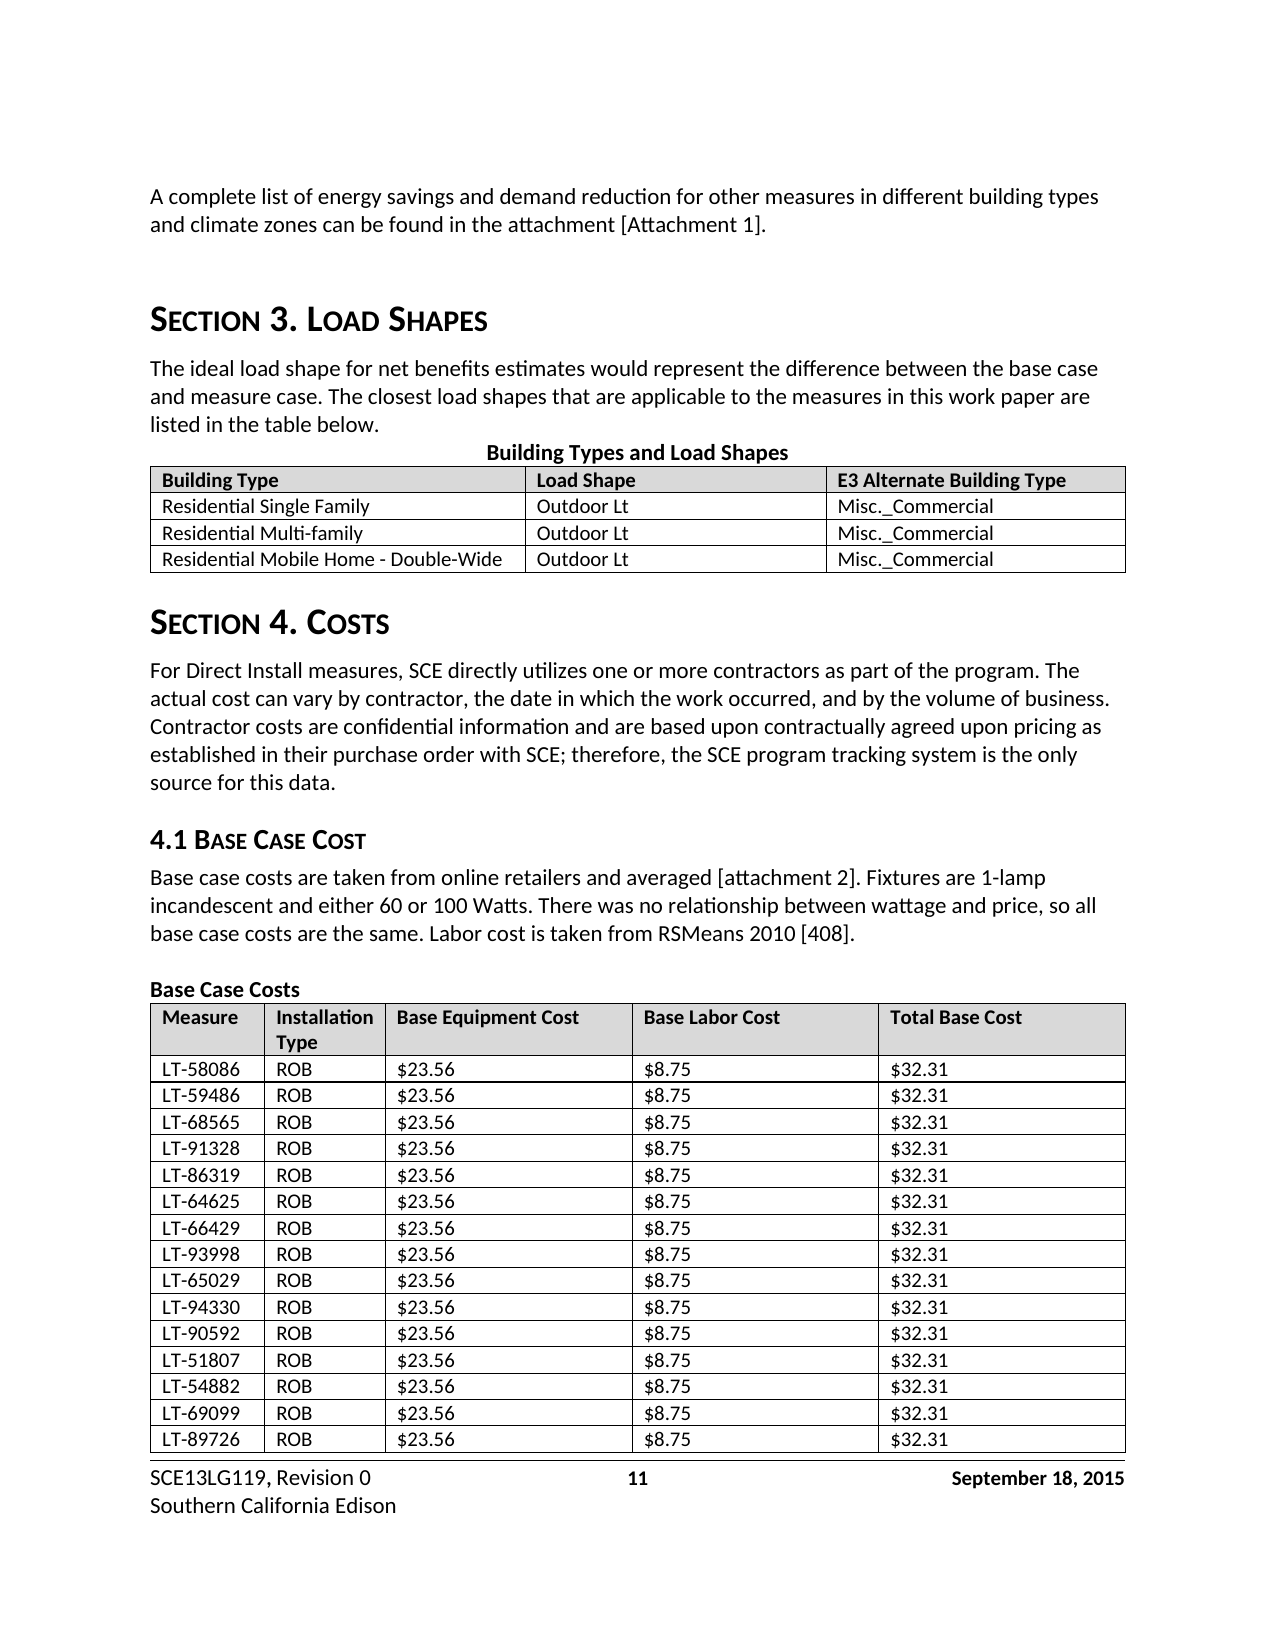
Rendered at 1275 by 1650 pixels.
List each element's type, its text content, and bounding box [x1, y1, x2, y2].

text A complete list of energy savings and demand reduction for other measures in different building types and climate zones can be found in the attachment [Attachment 1]. [150, 182, 1125, 238]
table_cell ROB [265, 1426, 385, 1452]
table_cell $32.31 [879, 1135, 1125, 1161]
table_cell ROB [265, 1321, 385, 1346]
table_cell LT-89726 [151, 1426, 264, 1452]
table_cell ROB [265, 1162, 385, 1187]
table_cell $32.31 [879, 1347, 1125, 1372]
table_cell $23.56 [386, 1241, 632, 1267]
table_cell $8.75 [633, 1400, 878, 1425]
table_header Installation Type [265, 1004, 385, 1055]
table_cell Misc._Commercial [827, 493, 1125, 519]
text For Direct Install measures, SCE directly utilizes one or more contractors as part of the program. The actual cost can vary by contractor, the date in which the work occurred, and by the volume of business. Contractor costs are confidential information and are based upon contractually agreed upon pricing as established in their purchase order with SCE; therefore, the SCE program tracking system is the only source for this data. [150, 656, 1125, 796]
table_cell ROB [265, 1109, 385, 1134]
table_cell $8.75 [633, 1294, 878, 1319]
table_cell LT-91328 [151, 1135, 264, 1161]
text Base Case Costs [150, 975, 1125, 1003]
table_cell Misc._Commercial [827, 520, 1125, 545]
table_cell $32.31 [879, 1374, 1125, 1399]
table_header Load Shape [526, 467, 826, 492]
table_cell $23.56 [386, 1426, 632, 1452]
table_cell ROB [265, 1135, 385, 1161]
table_header Building Type [151, 467, 525, 492]
table_cell $32.31 [879, 1241, 1125, 1267]
table_cell $8.75 [633, 1083, 878, 1108]
table_cell $8.75 [633, 1162, 878, 1187]
table_cell ROB [265, 1188, 385, 1214]
table_header E3 Alternate Building Type [827, 467, 1125, 492]
table_cell ROB [265, 1374, 385, 1399]
table_header Measure [151, 1004, 264, 1055]
table_cell $32.31 [879, 1083, 1125, 1108]
table_cell Residential Mobile Home - Double-Wide [151, 546, 525, 572]
table_header Base Labor Cost [633, 1004, 878, 1055]
table_cell LT-66429 [151, 1215, 264, 1240]
table_cell $32.31 [879, 1294, 1125, 1319]
table_cell $32.31 [879, 1056, 1125, 1081]
table_cell $23.56 [386, 1056, 632, 1081]
table_cell $23.56 [386, 1294, 632, 1319]
table_cell $8.75 [633, 1135, 878, 1161]
table_cell $23.56 [386, 1135, 632, 1161]
table_cell LT-93998 [151, 1241, 264, 1267]
table_cell ROB [265, 1294, 385, 1319]
table_cell ROB [265, 1241, 385, 1267]
table_cell LT-58086 [151, 1056, 264, 1081]
table_cell $32.31 [879, 1268, 1125, 1293]
text The ideal load shape for net benefits estimates would represent the difference between the base case and measure case. The closest load shapes that are applicable to the measures in this work paper are listed in the table below. [150, 354, 1125, 438]
subtitle Section 4. Costs [150, 598, 1125, 643]
table_cell LT-68565 [151, 1109, 264, 1134]
table_cell $23.56 [386, 1347, 632, 1372]
table_cell $32.31 [879, 1109, 1125, 1134]
table_cell LT-90592 [151, 1321, 264, 1346]
table_cell ROB [265, 1347, 385, 1372]
table_cell $8.75 [633, 1188, 878, 1214]
table_cell ROB [265, 1268, 385, 1293]
table_cell $32.31 [879, 1215, 1125, 1240]
table_cell Residential Multi-family [151, 520, 525, 545]
table_header Base Equipment Cost [386, 1004, 632, 1055]
table_cell LT-54882 [151, 1374, 264, 1399]
table_cell LT-94330 [151, 1294, 264, 1319]
table_cell ROB [265, 1215, 385, 1240]
table_cell $23.56 [386, 1109, 632, 1134]
table_header Total Base Cost [879, 1004, 1125, 1055]
table_cell Residential Single Family [151, 493, 525, 519]
table_cell $8.75 [633, 1374, 878, 1399]
table_cell $32.31 [879, 1321, 1125, 1346]
table_cell $32.31 [879, 1400, 1125, 1425]
table_cell $23.56 [386, 1268, 632, 1293]
table_cell $32.31 [879, 1162, 1125, 1187]
table_cell LT-86319 [151, 1162, 264, 1187]
table_cell $8.75 [633, 1426, 878, 1452]
table_cell $23.56 [386, 1162, 632, 1187]
table_cell LT-69099 [151, 1400, 264, 1425]
table_cell $8.75 [633, 1056, 878, 1081]
table_cell $32.31 [879, 1426, 1125, 1452]
table_cell LT-51807 [151, 1347, 264, 1372]
table_cell $23.56 [386, 1215, 632, 1240]
table_cell $8.75 [633, 1215, 878, 1240]
table_cell LT-65029 [151, 1268, 264, 1293]
table_cell $23.56 [386, 1321, 632, 1346]
table_cell Outdoor Lt [526, 493, 826, 519]
table_cell LT-64625 [151, 1188, 264, 1214]
table_cell ROB [265, 1400, 385, 1425]
table_cell $8.75 [633, 1347, 878, 1372]
table_cell $8.75 [633, 1109, 878, 1134]
table_cell $8.75 [633, 1268, 878, 1293]
table_cell $8.75 [633, 1241, 878, 1267]
table_cell LT-59486 [151, 1083, 264, 1108]
table_cell $23.56 [386, 1083, 632, 1108]
table_cell ROB [265, 1083, 385, 1108]
table_cell $23.56 [386, 1188, 632, 1214]
table_cell Outdoor Lt [526, 520, 826, 545]
table_cell Outdoor Lt [526, 546, 826, 572]
table_cell $32.31 [879, 1188, 1125, 1214]
table_cell ROB [265, 1056, 385, 1081]
table_cell $8.75 [633, 1321, 878, 1346]
table_cell Misc._Commercial [827, 546, 1125, 572]
table_cell $23.56 [386, 1400, 632, 1425]
subtitle Section 3. Load Shapes [150, 295, 1125, 341]
table_cell $23.56 [386, 1374, 632, 1399]
subtitle 4.1 Base Case Cost [150, 821, 1125, 857]
text Base case costs are taken from online retailers and averaged [attachment 2]. Fixtures are 1-lamp incandescent and either 60 or 100 Watts. There was no relationship between wattage and price, so all base case costs are the same. Labor cost is taken from RSMeans 2010 [408]. [150, 863, 1125, 947]
text Building Types and Load Shapes [150, 438, 1125, 466]
